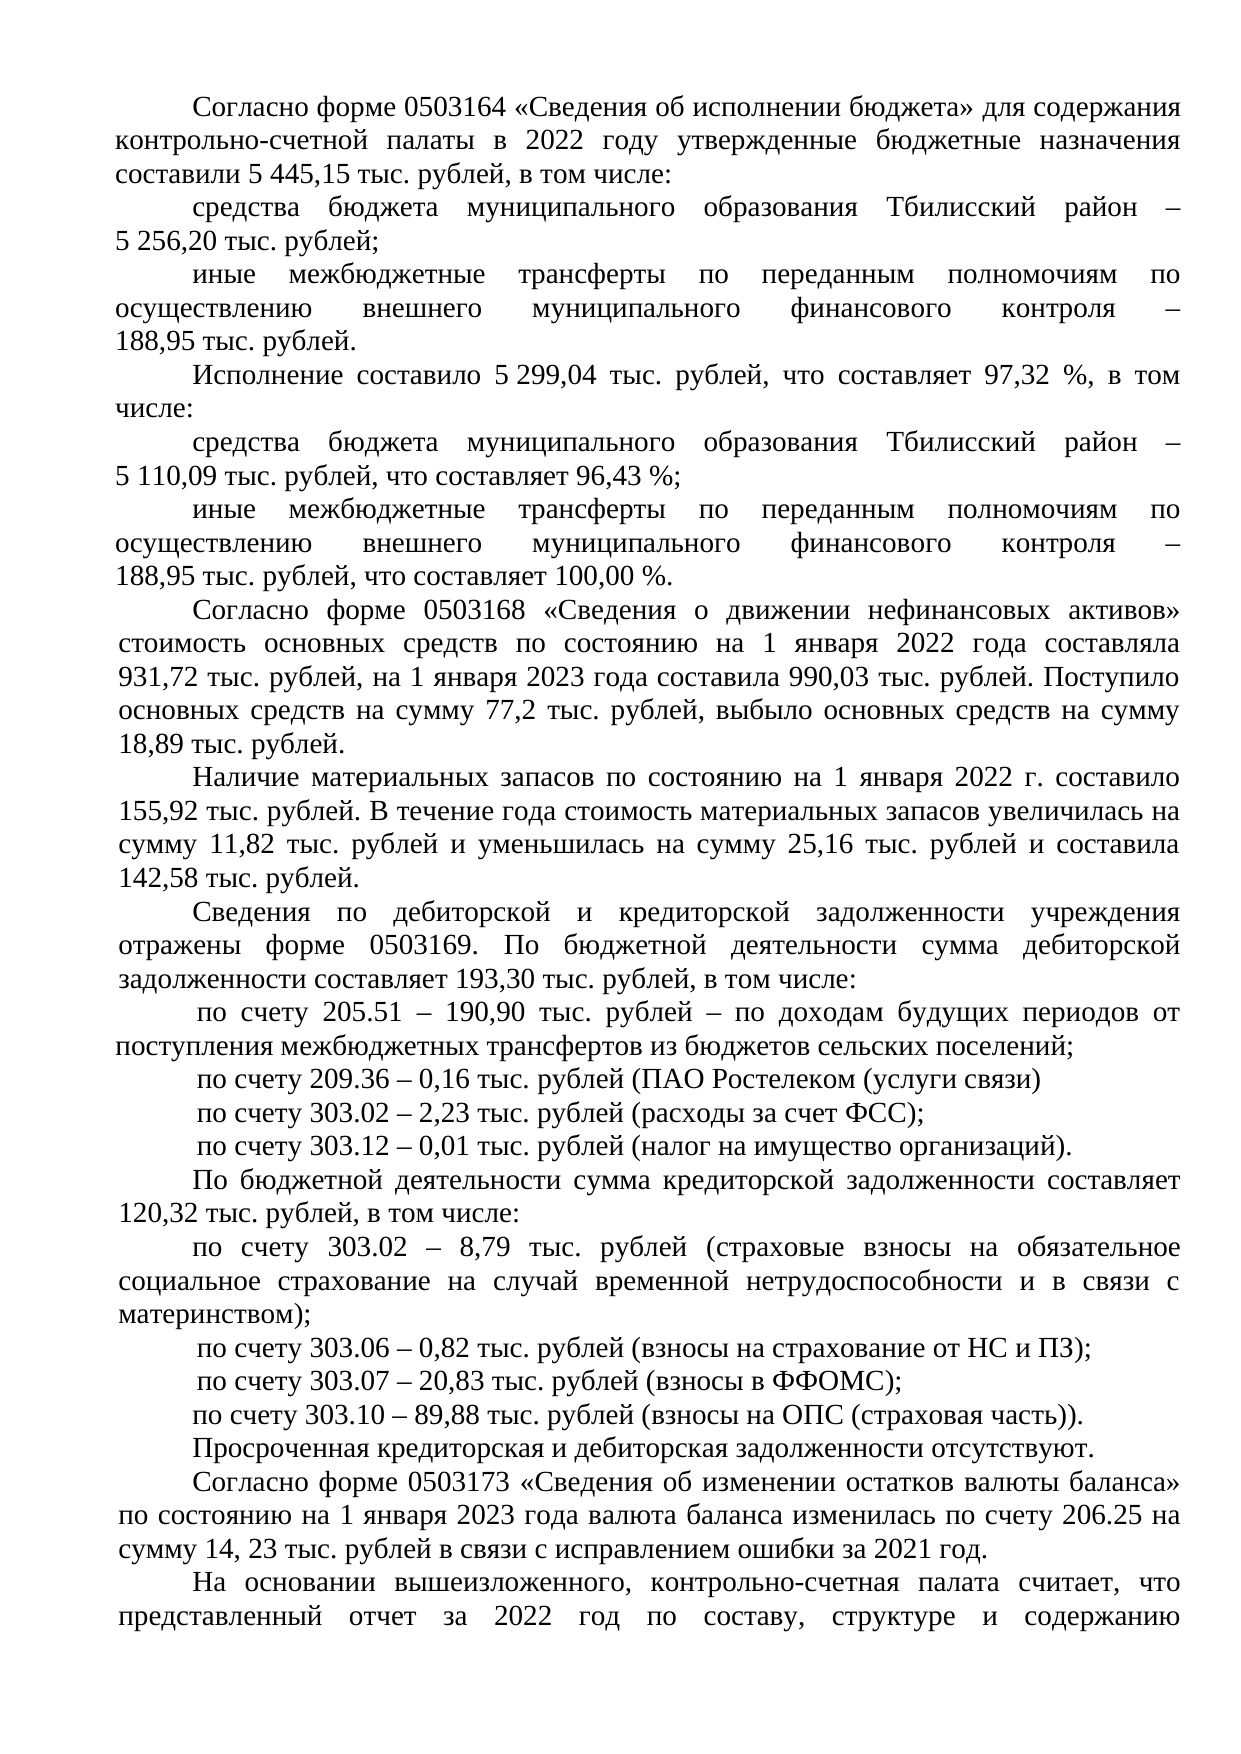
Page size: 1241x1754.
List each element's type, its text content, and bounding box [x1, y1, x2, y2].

text по счету 205.51 – 190,90 тыс. рублей – по доходам будущих периодов от поступления межбюджетных трансфертов из бюджетов сельских поселений; [115, 994, 1181, 1061]
text иные межбюджетные трансферты по переданным полномочиям по осуществлению внешнего муниципального финансового контроля – 188,95 тыс. рублей, что составляет 100,00 %. [115, 491, 1181, 592]
text средства бюджета муниципального образования Тбилисский район – 5 110,09 тыс. рублей, что составляет 96,43 %; [115, 424, 1181, 491]
text Сведения по дебиторской и кредиторской задолженности учреждения отражены форме 0503169. По бюджетной деятельности сумма дебиторской задолженности составляет 193,30 тыс. рублей, в том числе: [118, 894, 1181, 994]
text средства бюджета муниципального образования Тбилисский район – 5 256,20 тыс. рублей; [115, 189, 1181, 256]
text по счету 303.02 – 8,79 тыс. рублей (страховые взносы на обязательное социальное страхование на случай временной нетрудоспособности и в связи с материнством); [118, 1229, 1181, 1330]
text иные межбюджетные трансферты по переданным полномочиям по осуществлению внешнего муниципального финансового контроля – 188,95 тыс. рублей. [115, 256, 1181, 357]
text по счету 303.10 – 89,88 тыс. рублей (взносы на ОПС (страховая часть)). [118, 1397, 1181, 1430]
text Согласно форме 0503173 «Сведения об изменении остатков валюты баланса» по состоянию на 1 января 2023 года валюта баланса изменилась по счету 206.25 на сумму 14, 23 тыс. рублей в связи с исправлением ошибки за 2021 год. [118, 1464, 1181, 1564]
text По бюджетной деятельности сумма кредиторской задолженности составляет 120,32 тыс. рублей, в том числе: [118, 1162, 1181, 1229]
text по счету 303.07 – 20,83 тыс. рублей (взносы в ФФОМС); [115, 1363, 1181, 1397]
text по счету 303.06 – 0,82 тыс. рублей (взносы на страхование от НС и ПЗ); [115, 1330, 1181, 1363]
text Наличие материальных запасов по состоянию на 1 января 2022 г. составило 155,92 тыс. рублей. В течение года стоимость материальных запасов увеличилась на сумму 11,82 тыс. рублей и уменьшилась на сумму 25,16 тыс. рублей и составила 142,58 тыс. рублей. [118, 759, 1181, 894]
text по счету 209.36 – 0,16 тыс. рублей (ПАО Ростелеком (услуги связи) [115, 1061, 1181, 1095]
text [118, 1564, 1181, 1632]
text по счету 303.02 – 2,23 тыс. рублей (расходы за счет ФСС); [115, 1095, 1181, 1128]
text Согласно форме 0503164 «Сведения об исполнении бюджета» для содержания контрольно-счетной палаты в 2022 году утвержденные бюджетные назначения составили 5 445,15 тыс. рублей, в том числе: [115, 89, 1181, 189]
text Просроченная кредиторская и дебиторская задолженности отсутствуют. [118, 1430, 1181, 1464]
text Согласно форме 0503168 «Сведения о движении нефинансовых активов» стоимость основных средств по состоянию на 1 января 2022 года составляла 931,72 тыс. рублей, на 1 января 2023 года составила 990,03 тыс. рублей. Поступило основных средств на сумму 77,2 тыс. рублей, выбыло основных средств на сумму 18,89 тыс. рублей. [118, 592, 1181, 759]
text по счету 303.12 – 0,01 тыс. рублей (налог на имущество организаций). [115, 1128, 1181, 1162]
text Исполнение составило 5 299,04 тыс. рублей, что составляет 97,32 %, в том числе: [115, 357, 1181, 424]
